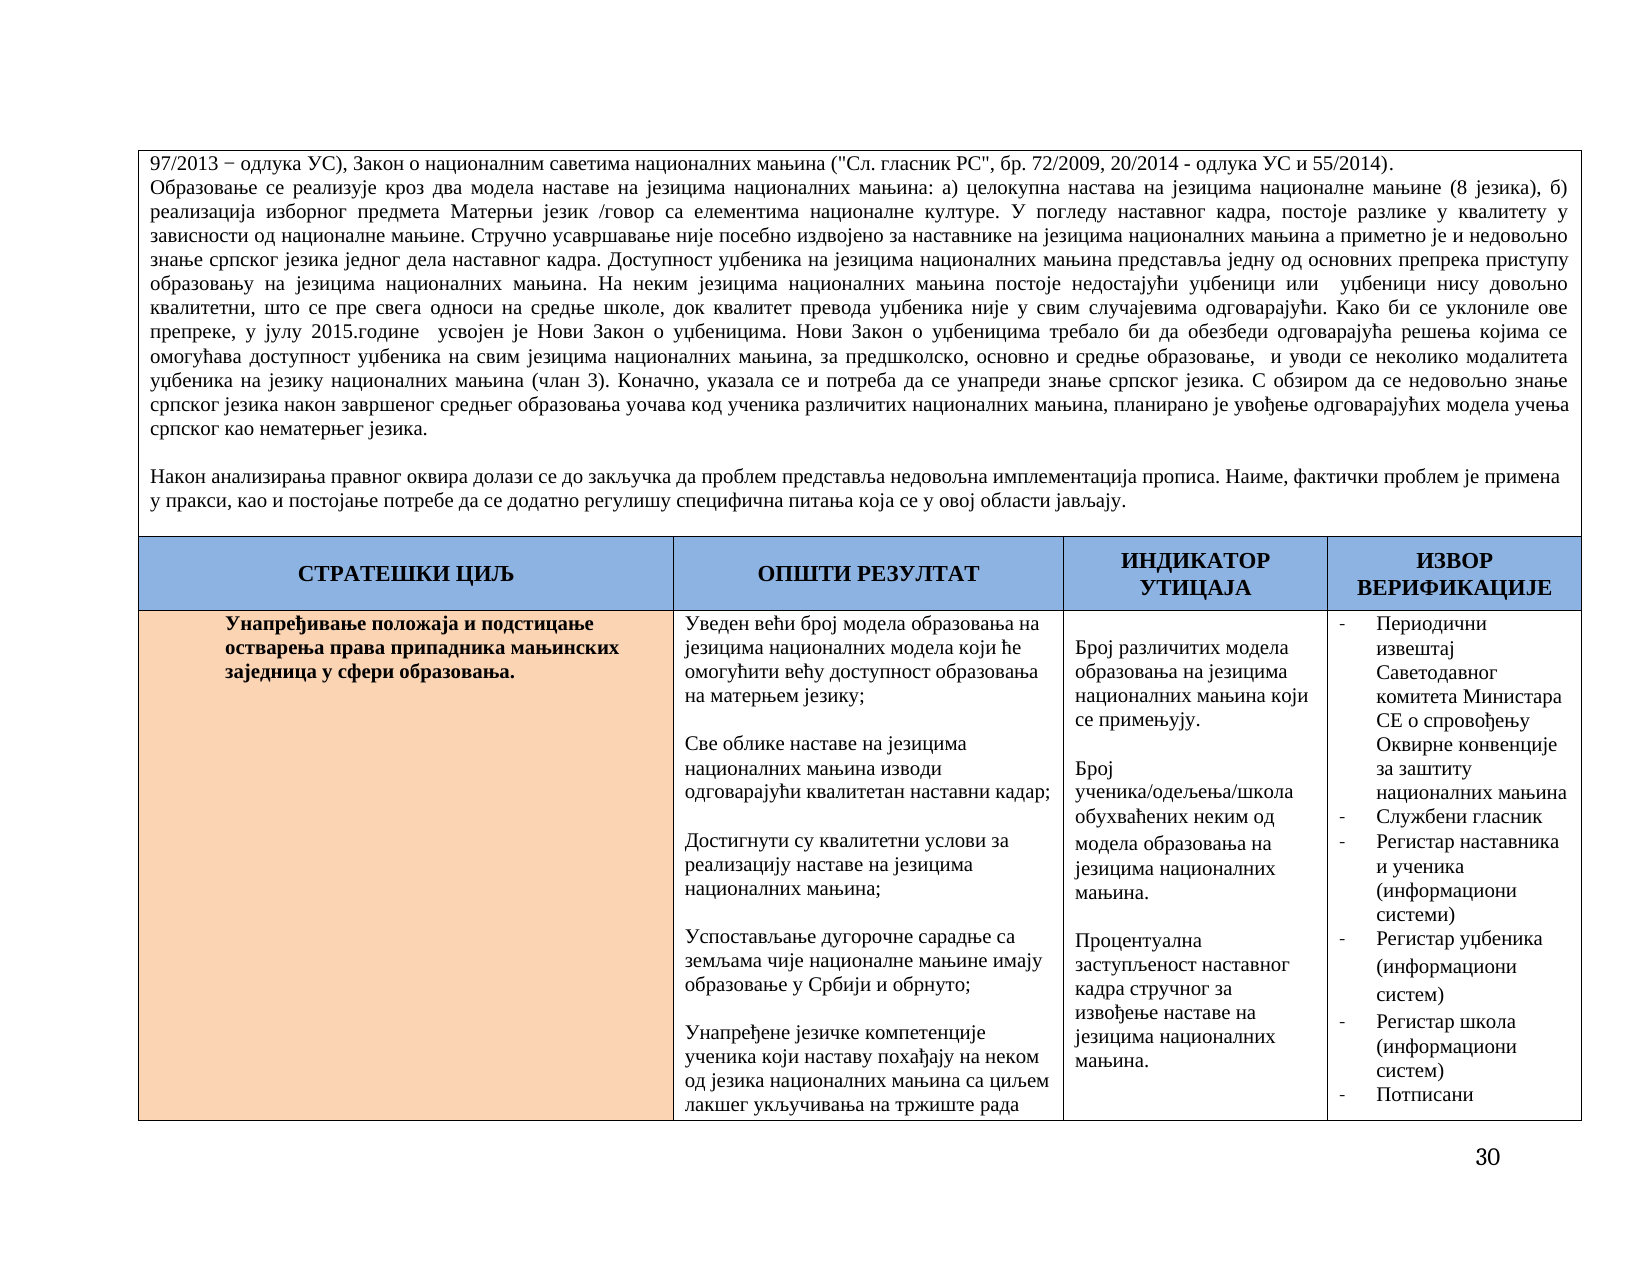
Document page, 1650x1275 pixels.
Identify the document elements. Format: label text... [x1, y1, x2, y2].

table_cell СТРАТЕШКИ ЦИЉ [139, 537, 673, 610]
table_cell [139, 151, 1581, 536]
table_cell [139, 611, 673, 1120]
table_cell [1328, 611, 1581, 1120]
table_cell ИЗВОР ВЕРИФИКАЦИЈЕ [1328, 537, 1581, 610]
table_cell ОПШТИ РЕЗУЛТАТ [674, 537, 1063, 610]
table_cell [1064, 611, 1327, 1120]
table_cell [674, 611, 1063, 1120]
table_cell ИНДИКАТОР УТИЦАЈА [1064, 537, 1327, 610]
